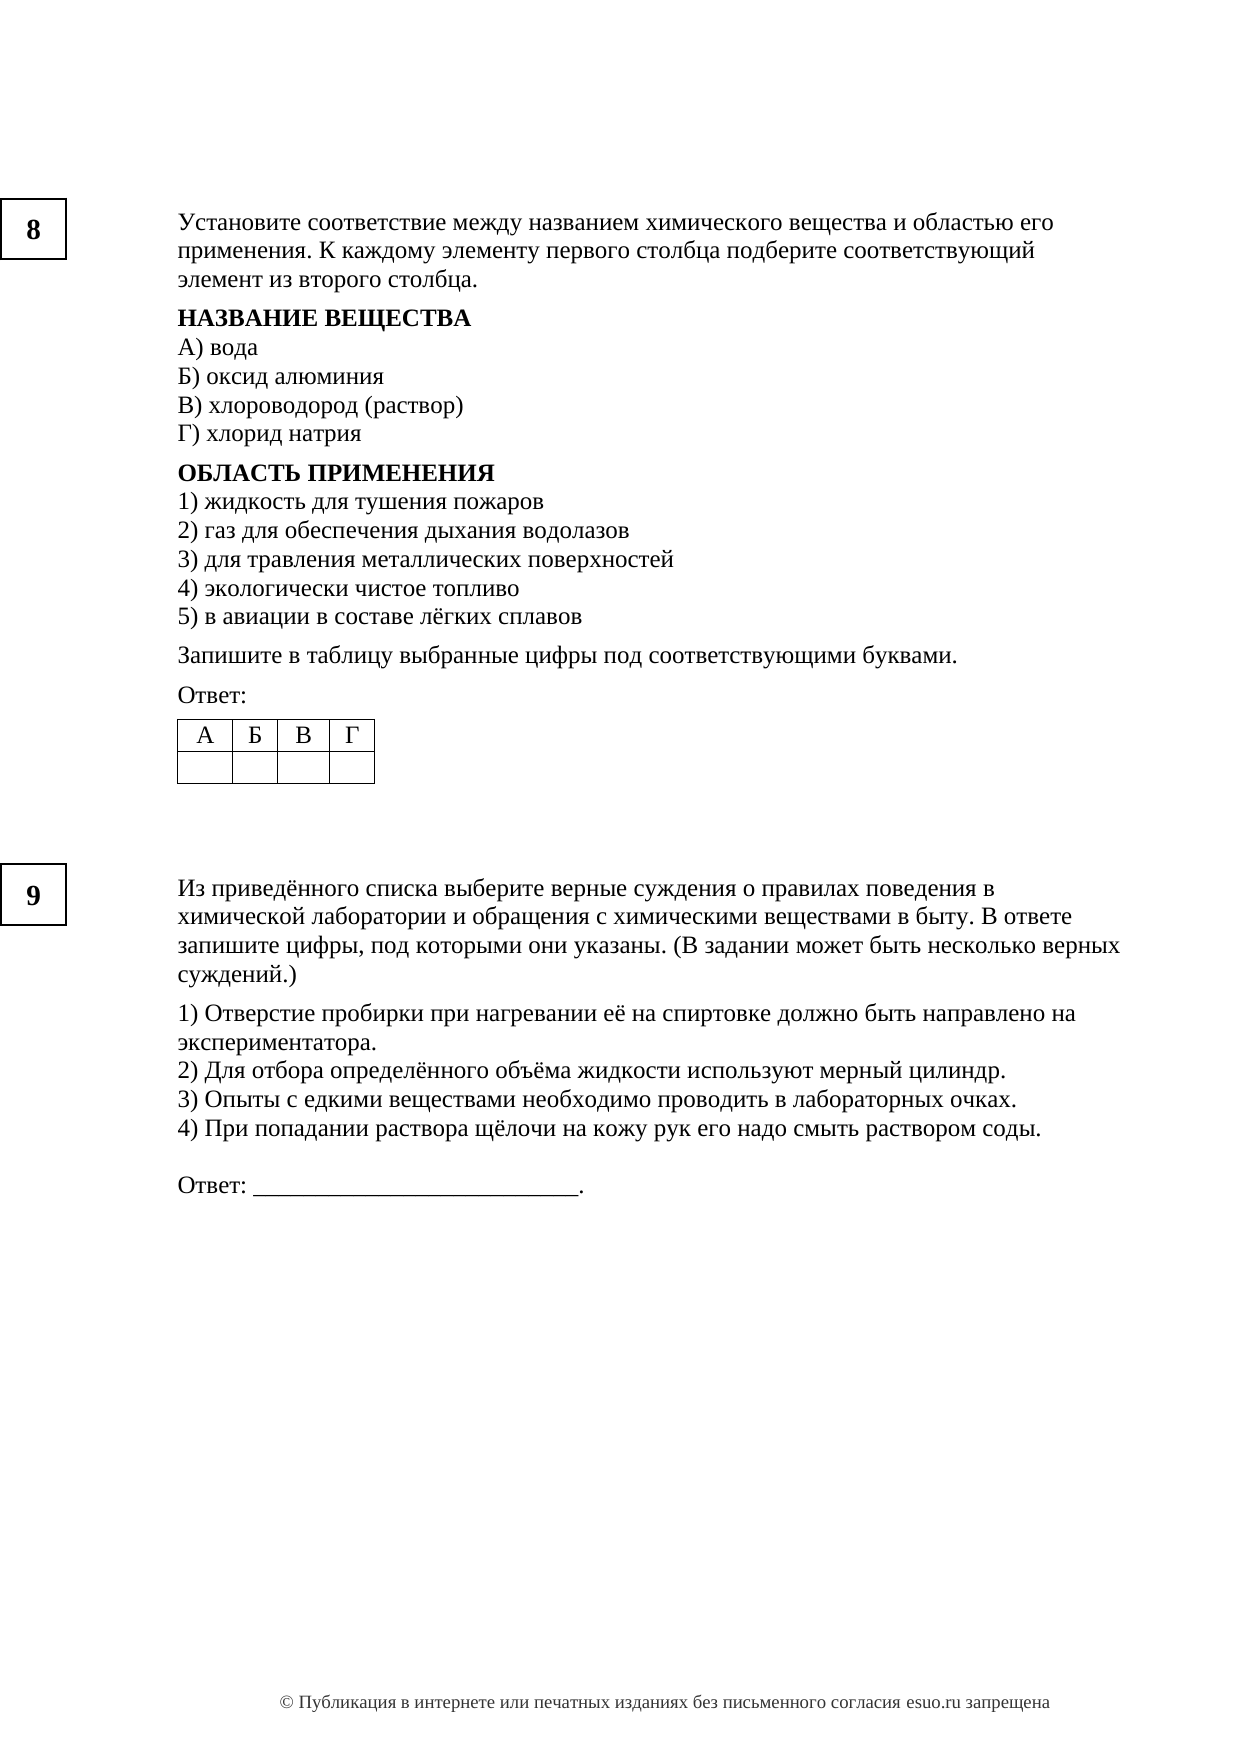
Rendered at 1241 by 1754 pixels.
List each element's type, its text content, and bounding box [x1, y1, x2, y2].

subtitle 9 [2, 872, 65, 918]
text Установите соответствие между названием химического вещества и областью его применения. К каждому элементу первого столбца подберите соответствующий элемент из второго столбца. [177, 207, 1122, 293]
text НАЗВАНИЕ ВЕЩЕСТВА А) вода Б) оксид алюминия В) хлороводород (раствор) Г) хлорид натрия [177, 303, 1122, 447]
table_cell [278, 752, 329, 783]
table_cell [330, 752, 374, 783]
table_cell [233, 752, 277, 783]
table_header Г [330, 720, 374, 751]
text Ответ: [177, 680, 1122, 708]
table_header В [278, 720, 329, 751]
text Запишите в таблицу выбранные цифры под соответствующими буквами. [177, 641, 1122, 669]
table_header Б [233, 720, 277, 751]
text 1) Отверстие пробирки при нагревании её на спиртовке должно быть направлено на экспериментатора. 2) Для отбора определённого объёма жидкости используют мерный цилиндр. 3) Опыты с едкими веществами необходимо проводить в лабораторных очках. 4) При попадании раствора щёлочи на кожу рук его надо смыть раствором соды. Ответ: __________________________. [177, 998, 1122, 1199]
subtitle 8 [2, 206, 65, 252]
table_header А [178, 720, 232, 751]
table_cell [178, 752, 232, 783]
text Из приведённого списка выберите верные суждения о правилах поведения в химической лаборатории и обращения с химическими веществами в быту. В ответе запишите цифры, под которыми они указаны. (В задании может быть несколько верных суждений.) [177, 873, 1122, 988]
text ОБЛАСТЬ ПРИМЕНЕНИЯ 1) жидкость для тушения пожаров 2) газ для обеспечения дыхания водолазов 3) для травления металлических поверхностей 4) экологически чистое топливо 5) в авиации в составе лёгких сплавов [177, 458, 1122, 630]
